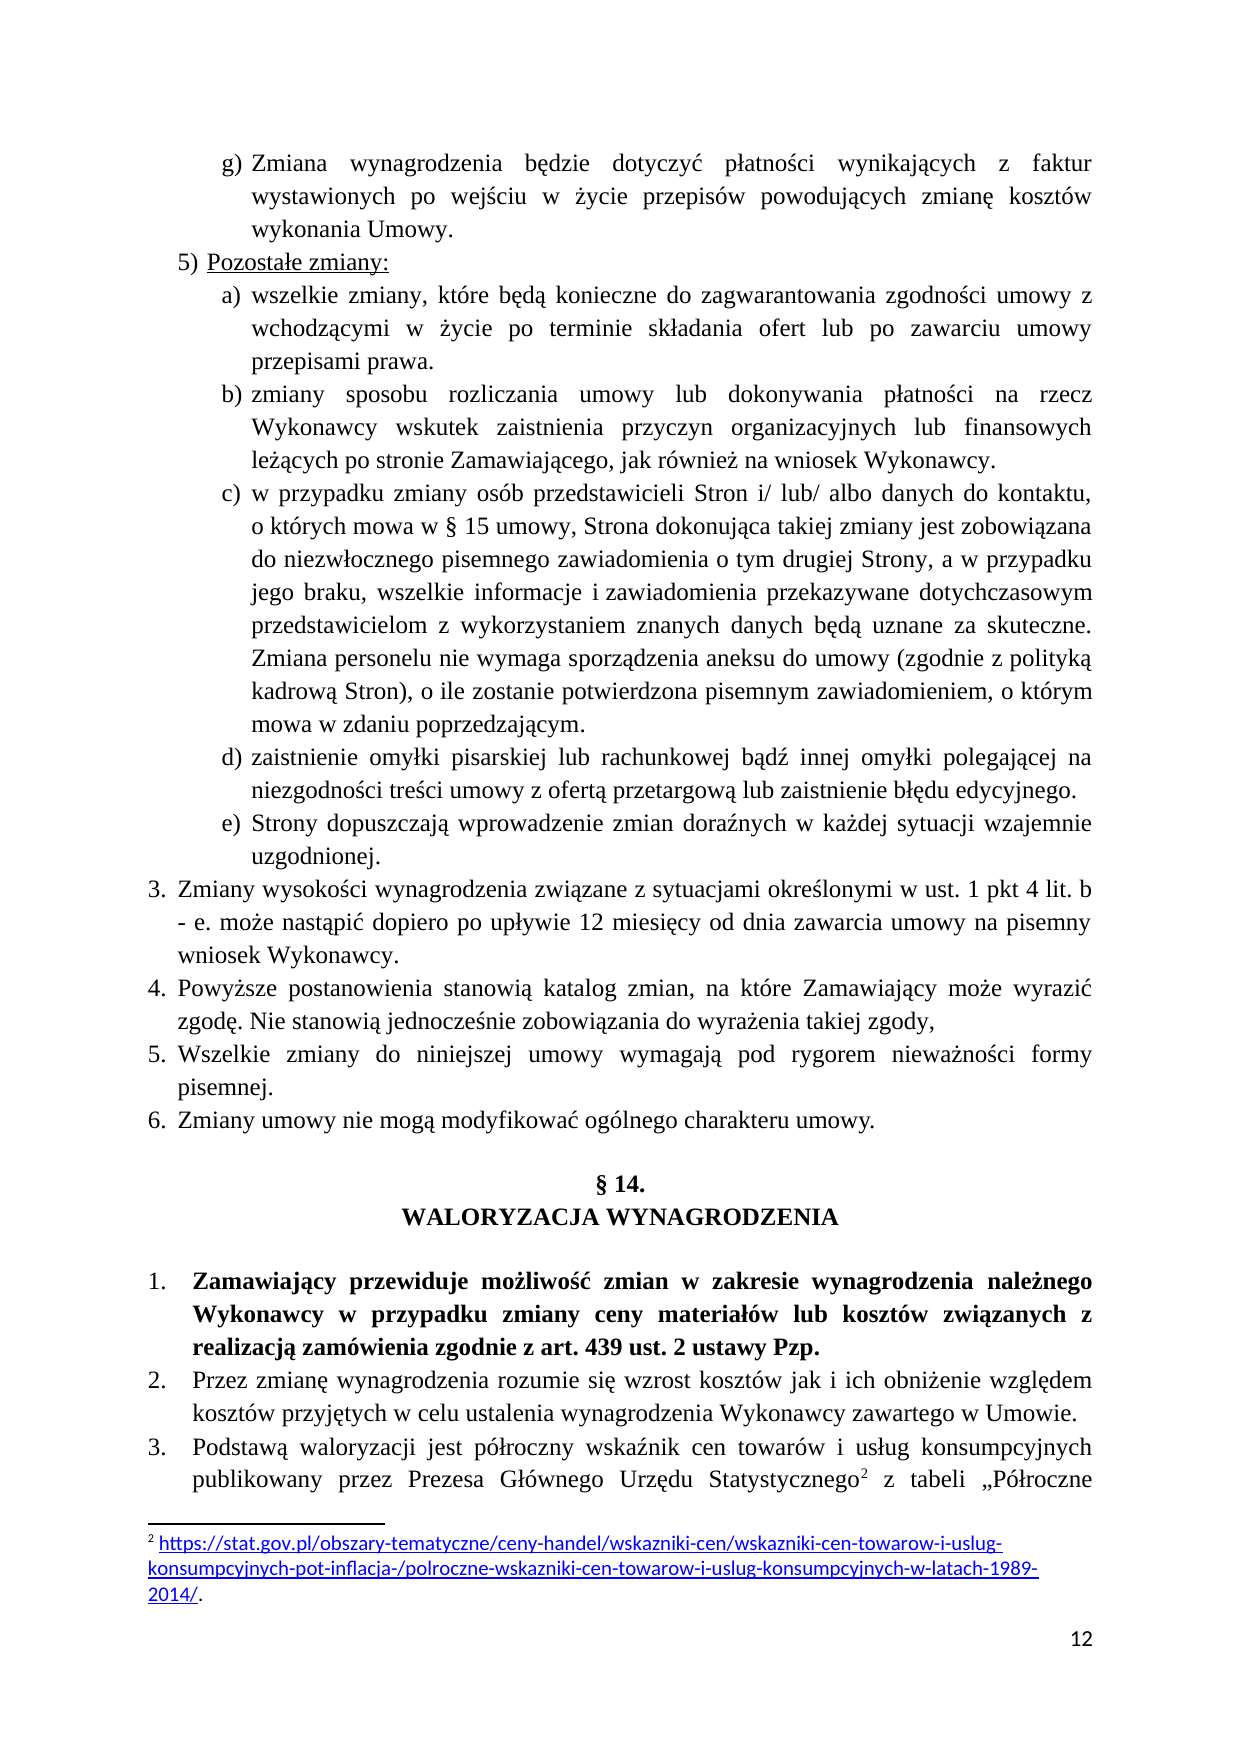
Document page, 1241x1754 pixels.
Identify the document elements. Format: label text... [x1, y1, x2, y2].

list Strony dopuszczają wprowadzenie zmian doraźnych w każdej sytuacji wzajemnie uzgodnionej. [221, 808, 1093, 870]
list Zamawiający przewiduje możliwość zmian w zakresie wynagrodzenia należnego Wykonawcy w przypadku zmiany ceny materiałów lub kosztów związanych z realizacją zamówienia zgodnie z art. 439 ust. 2 ustawy Pzp. [148, 1266, 1093, 1361]
list Przez zmianę wynagrodzenia rozumie się wzrost kosztów jak i ich obniżenie względem kosztów przyjętych w celu ustalenia wynagrodzenia Wykonawcy zawartego w Umowie. [148, 1366, 1093, 1427]
list w przypadku zmiany osób przedstawicieli Stron i/ lub/ albo danych do kontaktu, o których mowa w § 15 umowy, Strona dokonująca takiej zmiany jest zobowiązana do niezwłocznego pisemnego zawiadomienia o tym drugiej Strony, a w przypadku jego braku, wszelkie informacje i zawiadomienia przekazywane dotychczasowym przedstawicielom z wykorzystaniem znanych danych będą uznane za skuteczne. Zmiana personelu nie wymaga sporządzenia aneksu do umowy (zgodnie z polityką kadrową Stron), o ile zostanie potwierdzona pisemnym zawiadomieniem, o którym mowa w zdaniu poprzedzającym. [221, 478, 1093, 738]
list wszelkie zmiany, które będą konieczne do zagwarantowania zgodności umowy z wchodzącymi w życie po terminie składania ofert lub po zawarciu umowy przepisami prawa. [221, 280, 1093, 374]
list Pozostałe zmiany: [177, 247, 1093, 276]
text WALORYZACJA WYNAGRODZENIA [148, 1202, 1093, 1231]
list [148, 1432, 1093, 1493]
text § 14. [148, 1169, 1093, 1198]
list Zmiany umowy nie mogą modyfikować ogólnego charakteru umowy. [148, 1105, 1093, 1134]
list Zmiany wysokości wynagrodzenia związane z sytuacjami określonymi w ust. 1 pkt 4 lit. b - e. może nastąpić dopiero po upływie 12 miesięcy od dnia zawarcia umowy na pisemny wniosek Wykonawcy. [148, 874, 1093, 969]
list Powyższe postanowienia stanowią katalog zmian, na które Zamawiający może wyrazić zgodę. Nie stanowią jednocześnie zobowiązania do wyrażenia takiej zgody, [148, 973, 1093, 1035]
list Wszelkie zmiany do niniejszej umowy wymagają pod rygorem nieważności formy pisemnej. [148, 1039, 1093, 1101]
list zmiany sposobu rozliczania umowy lub dokonywania płatności na rzecz Wykonawcy wskutek zaistnienia przyczyn organizacyjnych lub finansowych leżących po stronie Zamawiającego, jak również na wniosek Wykonawcy. [221, 379, 1093, 474]
list Zmiana wynagrodzenia będzie dotyczyć płatności wynikających z faktur wystawionych po wejściu w życie przepisów powodujących zmianę kosztów wykonania Umowy. [221, 148, 1093, 242]
list zaistnienie omyłki pisarskiej lub rachunkowej bądź innej omyłki polegającej na niezgodności treści umowy z ofertą przetargową lub zaistnienie błędu edycyjnego. [221, 742, 1093, 804]
